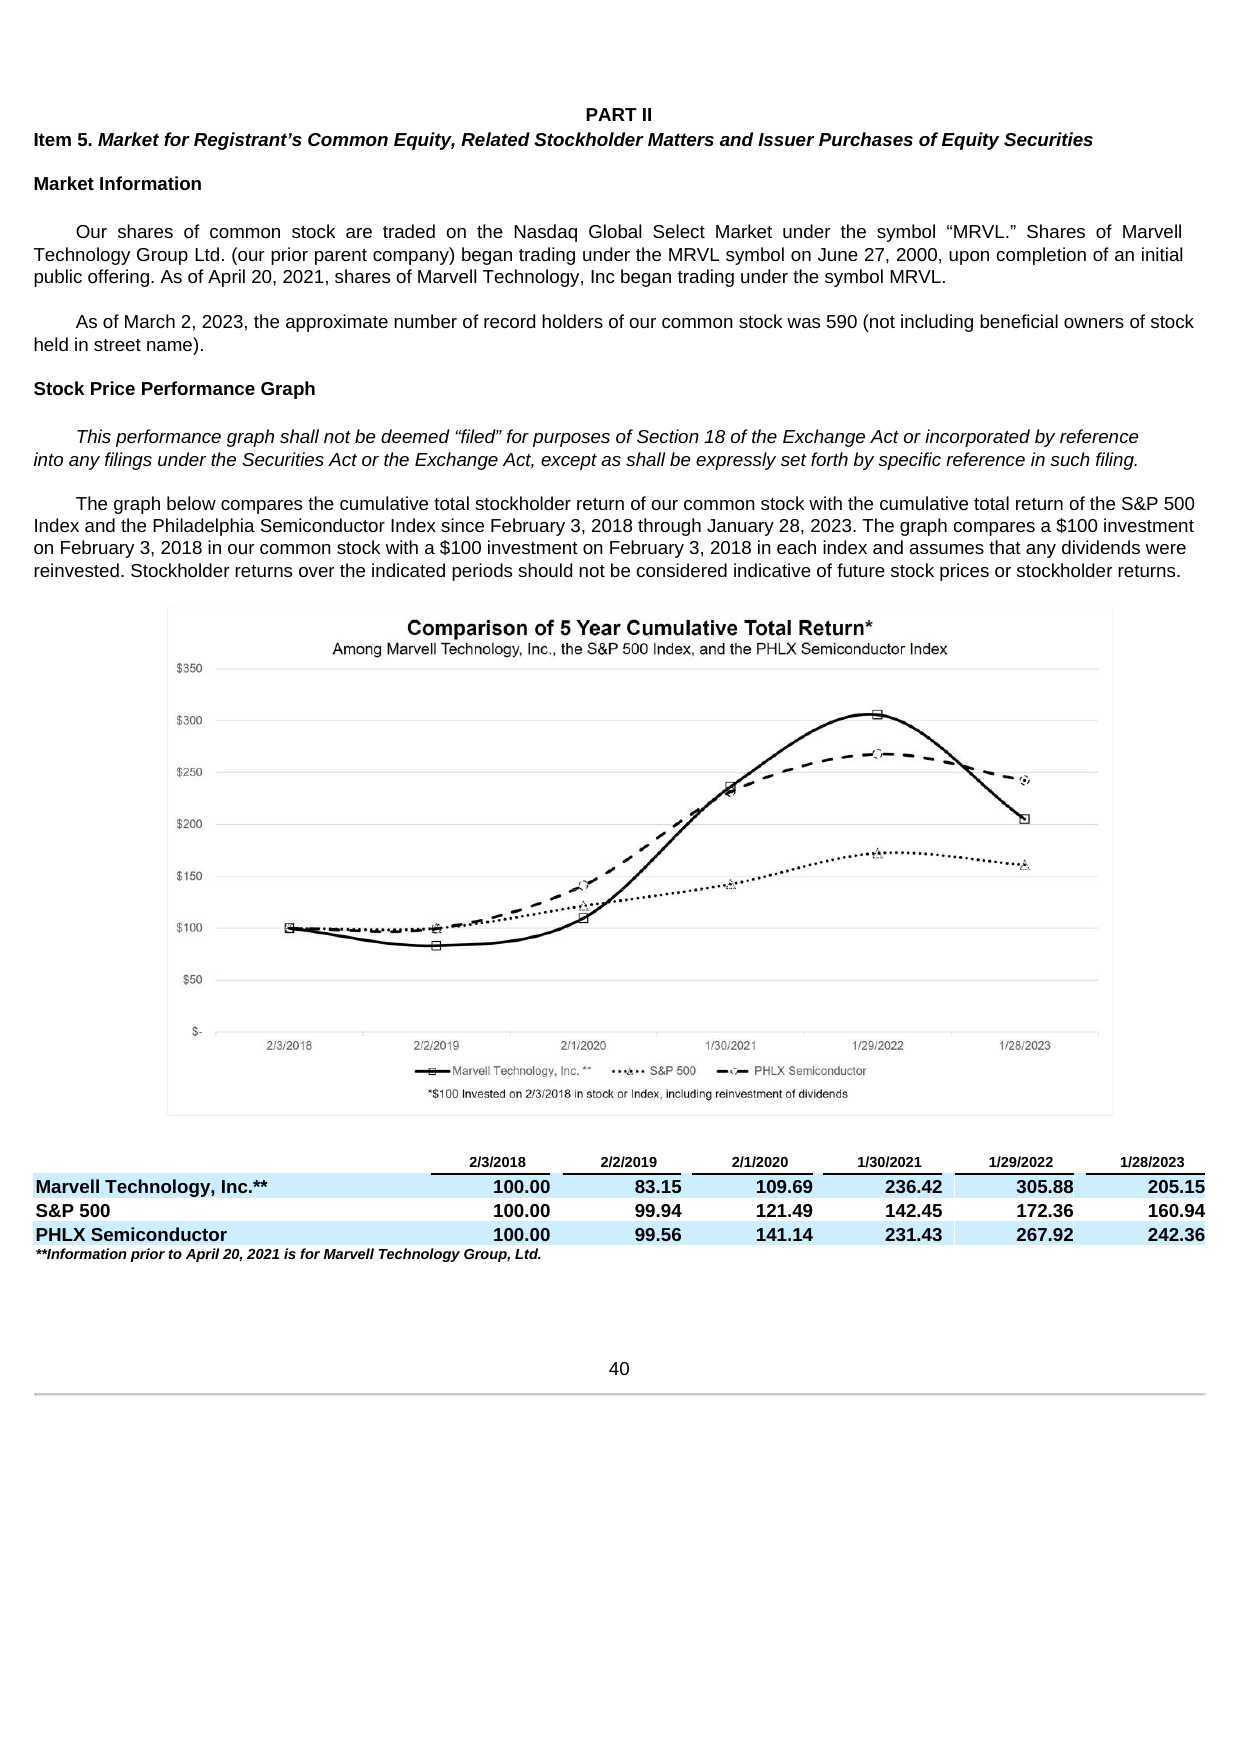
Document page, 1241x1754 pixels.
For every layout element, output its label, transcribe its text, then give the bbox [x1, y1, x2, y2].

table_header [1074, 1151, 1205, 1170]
text PART II [585, 104, 1205, 126]
picture [32, 1391, 1207, 1398]
text Stock Price Performance Graph [33, 377, 1205, 399]
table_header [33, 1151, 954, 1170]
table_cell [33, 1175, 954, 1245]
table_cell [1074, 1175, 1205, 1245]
text This performance graph shall not be deemed “filed” for purposes of Section 18 of the Exchange Act or incorporated by reference into any filings under the Securities Act or the Exchange Act, except as shall be expressly set forth by specific reference in such filing. [33, 426, 1165, 471]
text The graph below compares the cumulative total stockholder return of our common stock with the cumulative total return of the S&P 500 Index and the Philadelphia Semiconductor Index since February 3, 2018 through January 28, 2023. The graph compares a $100 investment on February 3, 2018 in our common stock with a $100 investment on February 3, 2018 in each index and assumes that any dividends were reinvested. Stockholder returns over the indicated periods should not be considered indicative of future stock prices or stockholder returns. [33, 493, 1205, 581]
text 40 [33, 1358, 1205, 1379]
text **Information prior to April 20, 2021 is for Marvell Technology Group, Ltd. [35, 1245, 1205, 1262]
text As of March 2, 2023, the approximate number of record holders of our common stock was 590 (not including beneficial owners of stock held in street name). [33, 311, 1203, 356]
text Market Information [33, 173, 1205, 194]
picture [167, 606, 1113, 1116]
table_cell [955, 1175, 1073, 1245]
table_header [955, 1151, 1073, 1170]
text Item 5. Market for Registrant’s Common Equity, Related Stockholder Matters and Issuer Purchases of Equity Securities [33, 128, 1205, 150]
text Our shares of common stock are traded on the Nasdaq Global Select Market under the symbol “MRVL.” Shares of Marvell Technology Group Ltd. (our prior parent company) began trading under the MRVL symbol on June 27, 2000, upon completion of an initial public offering. As of April 20, 2021, shares of Marvell Technology, Inc began trading under the symbol MRVL. [33, 221, 1184, 287]
